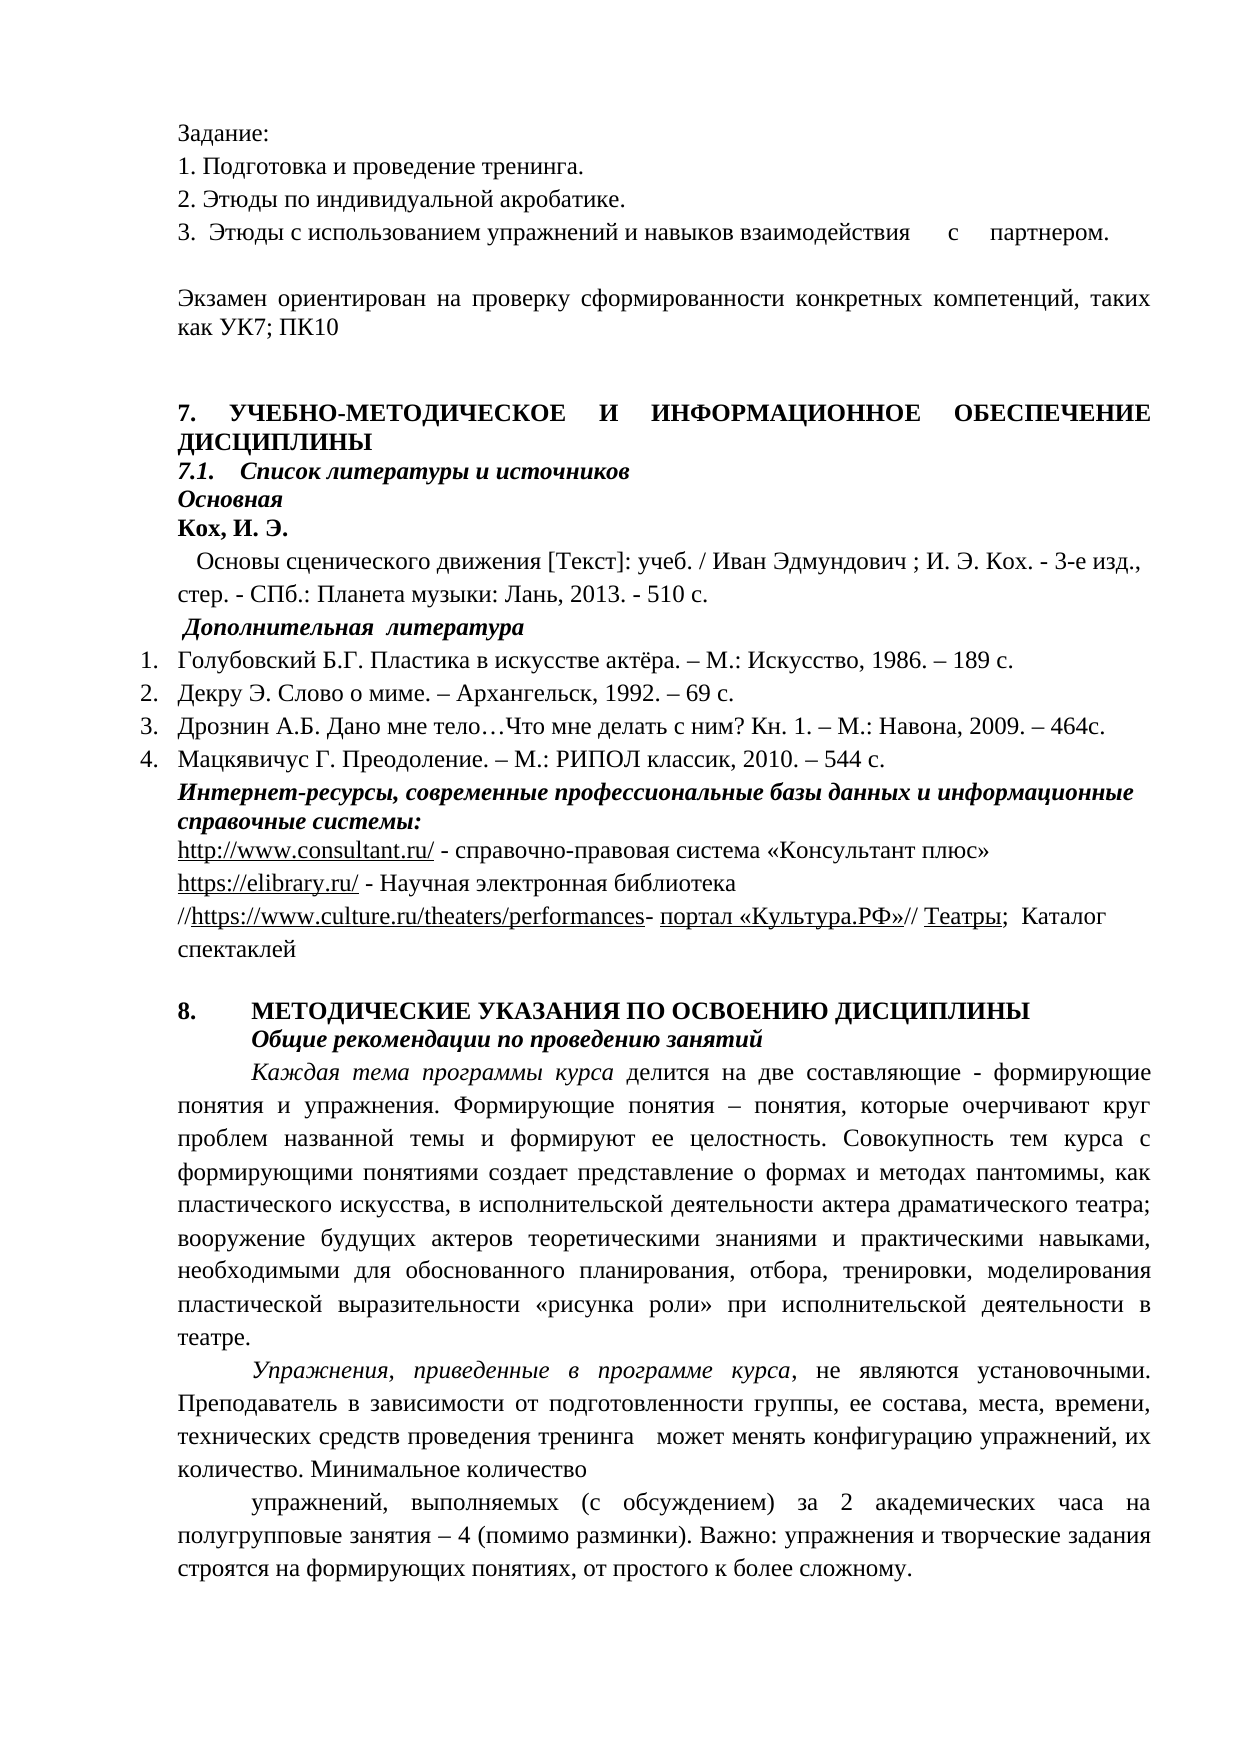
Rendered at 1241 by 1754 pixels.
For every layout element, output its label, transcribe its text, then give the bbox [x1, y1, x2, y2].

text Экзамен ориентирован на проверку сформированности конкретных компетенций, таких как УК7; ПК10 [177, 283, 1152, 341]
text Интернет-ресурсы, современные профессиональные базы данных и информационные справочные системы: [177, 777, 1152, 835]
text 2. Этюды по индивидуальной акробатике. [177, 184, 1152, 213]
list Дрознин А.Б. Дано мне тело…Что мне делать с ним? Кн. 1. – М.: Навона, 2009. – 464с. [140, 711, 1152, 740]
text Основная [177, 484, 1152, 513]
list Голубовский Б.Г. Пластика в искусстве актёра. – М.: Искусство, 1986. – 189 с. [140, 645, 1152, 674]
text Каждая тема программы курса делится на две составляющие - формирующие понятия и упражнения. Формирующие понятия – понятия, которые очерчивают круг проблем названной темы и формируют ее целостность. Совокупность тем курса с формирующими понятиями создает представление о формах и методах пантомимы, как пластического искусства, в исполнительской деятельности актера драматического театра; вооружение будущих актеров теоретическими знаниями и практическими навыками, необходимыми для обоснованного планирования, отбора, тренировки, моделирования пластической выразительности «рисунка роли» при исполнительской деятельности в театре. [177, 1057, 1152, 1350]
list Мацкявичус Г. Преодоление. – М.: РИПОЛ классик, 2010. – 544 с. [140, 744, 1152, 773]
text https://elibrary.ru/ - Научная электронная библиотека [177, 868, 1152, 897]
text Дополнительная литература [177, 612, 1152, 641]
text Задание: [177, 118, 1152, 147]
text 1. Подготовка и проведение тренинга. [177, 151, 1152, 180]
text 7. УЧЕБНО-МЕТОДИЧЕСКОЕ И ИНФОРМАЦИОННОЕ ОБЕСПЕЧЕНИЕ ДИСЦИПЛИНЫ [177, 398, 1152, 456]
text 7.1. Список литературы и источников [177, 456, 1152, 484]
text Упражнения, приведенные в программе курса, не являются установочными. Преподаватель в зависимости от подготовленности группы, ее состава, места, времени, технических средств проведения тренинга может менять конфигурацию упражнений, их количество. Минимальное количество [177, 1355, 1152, 1482]
list Декру Э. Слово о миме. – Архангельск, 1992. – 69 с. [140, 678, 1152, 707]
text 3. Этюды с использованием упражнений и навыков взаимодействия с партнером. [177, 217, 1152, 246]
text упражнений, выполняемых (с обсуждением) за 2 академических часа на полугрупповые занятия – 4 (помимо разминки). Важно: упражнения и творческие задания строятся на формирующих понятиях, от простого к более сложному. [177, 1487, 1152, 1582]
text http://www.consultant.ru/ - справочно-правовая система «Консультант плюс» [177, 835, 1152, 864]
text Кох, И. Э. Основы сценического движения [Текст]: учеб. / Иван Эдмундович ; И. Э. Кох. - 3-е изд., стер. - СПб.: Планета музыки: Лань, 2013. - 510 с. [177, 513, 1152, 608]
text 8. МЕТОДИЧЕСКИЕ УКАЗАНИЯ ПО ОСВОЕНИЮ ДИСЦИПЛИНЫ [177, 996, 1152, 1024]
text Общие рекомендации по проведению занятий [177, 1024, 1152, 1053]
text //https://www.culture.ru/theaters/performances- портал «Культура.РФ»// Театры; Каталог спектаклей [177, 901, 1152, 963]
